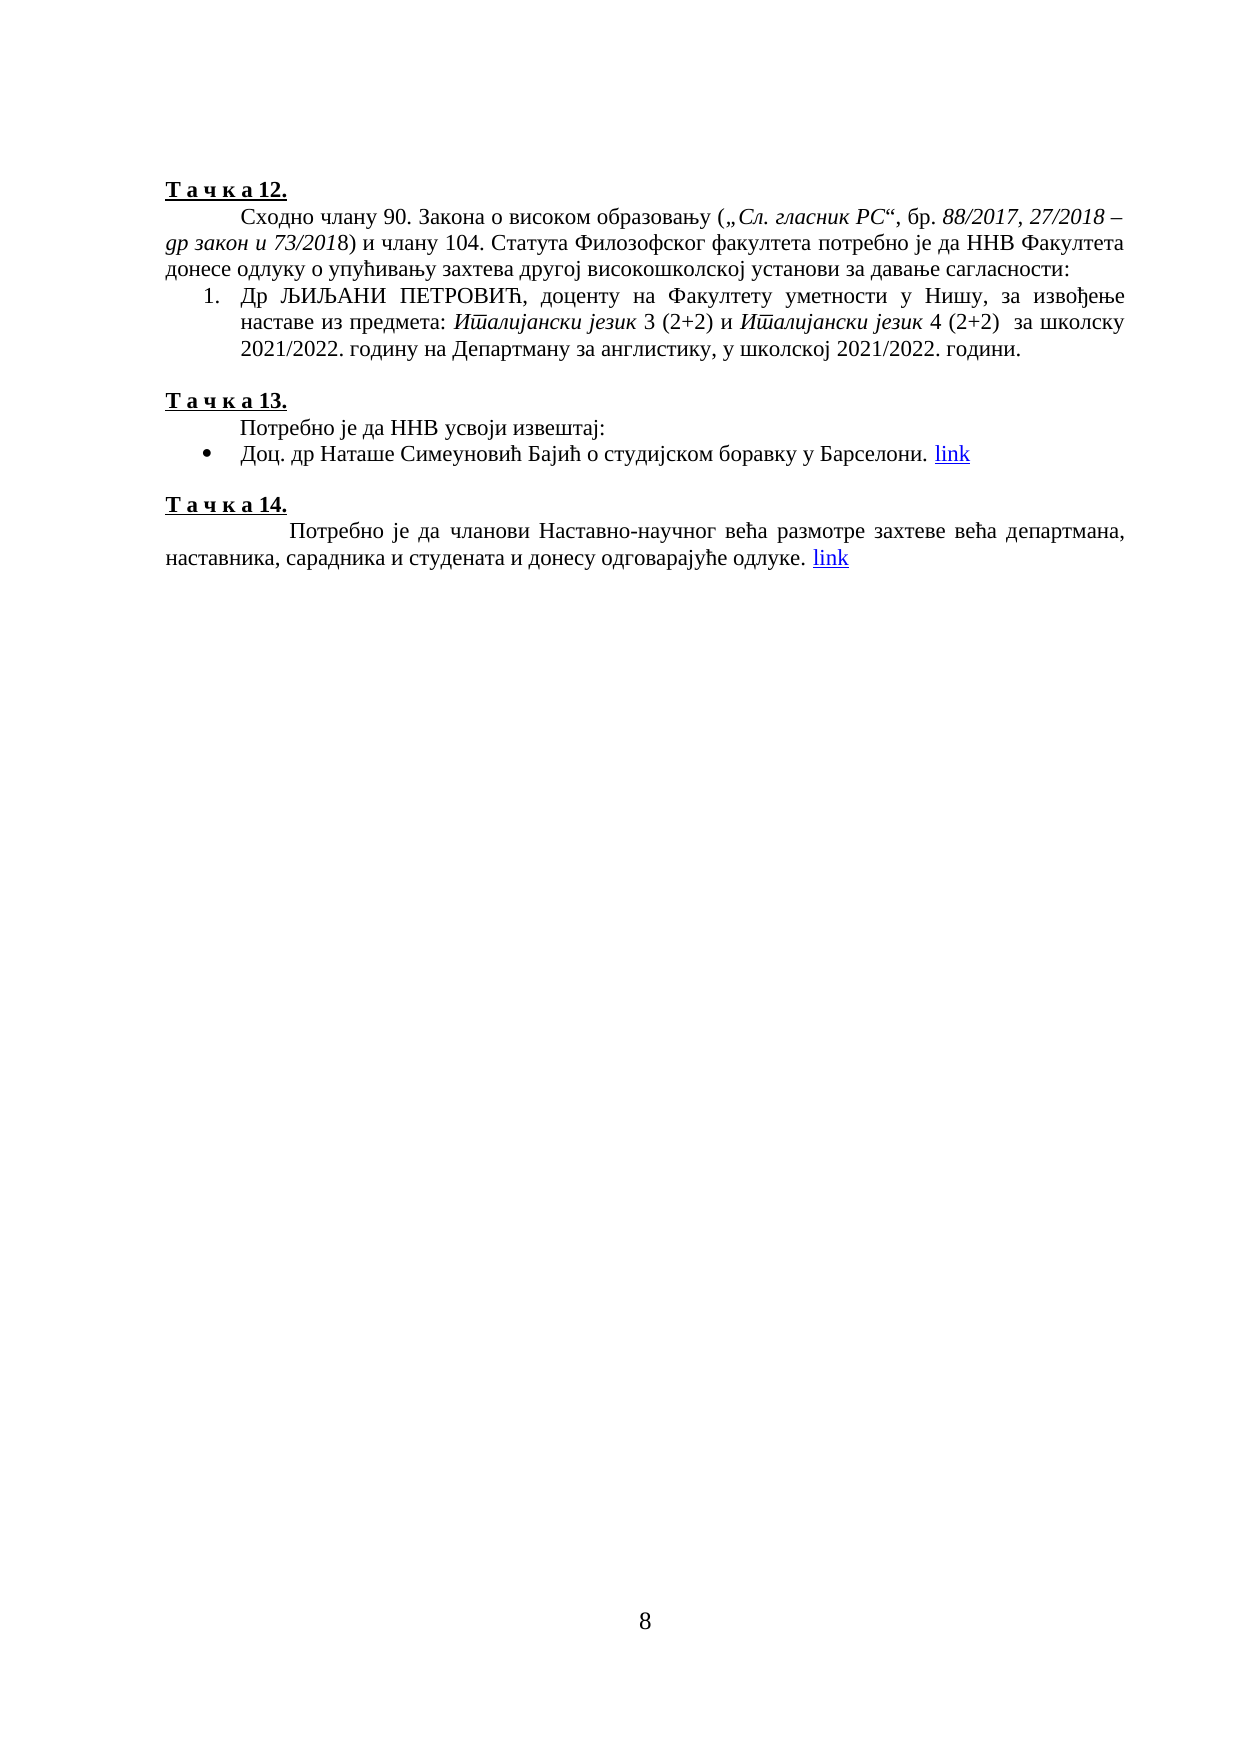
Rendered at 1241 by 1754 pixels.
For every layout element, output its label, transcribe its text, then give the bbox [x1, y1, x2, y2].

list Доц. др Наташе Симеуновић Бајић о студијском боравку у Барселони. link [203, 440, 1125, 466]
text Т а ч к а 14. [165, 491, 1125, 517]
subtitle Сходно члану 90. Закона о високом образовању („Сл. гласник РС“, бр. 88/2017, 27/2018 – др закон и 73/2018) и члану 104. Статута Филозофског факултета потребно је да ННВ Факултета донесе одлуку о упућивању захтева другој високошколској установи за давање сагласности: [165, 203, 1125, 282]
text Потребно је да ННВ усвоји извештај: [165, 414, 1125, 440]
text Т а ч к а 12. [165, 176, 1125, 203]
subtitle Др ЉИЉАНИ Петровић, доценту на Факултету уметности у Нишу, за извођење наставе из предмета: Италијански језик 3 (2+2) и Италијански језик 4 (2+2) за школску 2021/2022. годину на Департману за англистику, у школској 2021/2022. години. [203, 282, 1125, 361]
text Потребно је да чланови Наставно-научног већа размотре захтеве већа департмана, наставника, сарадника и студената и донесу одговарајуће одлуке. link [165, 517, 1125, 570]
text Т а ч к а 13. [165, 387, 1125, 414]
